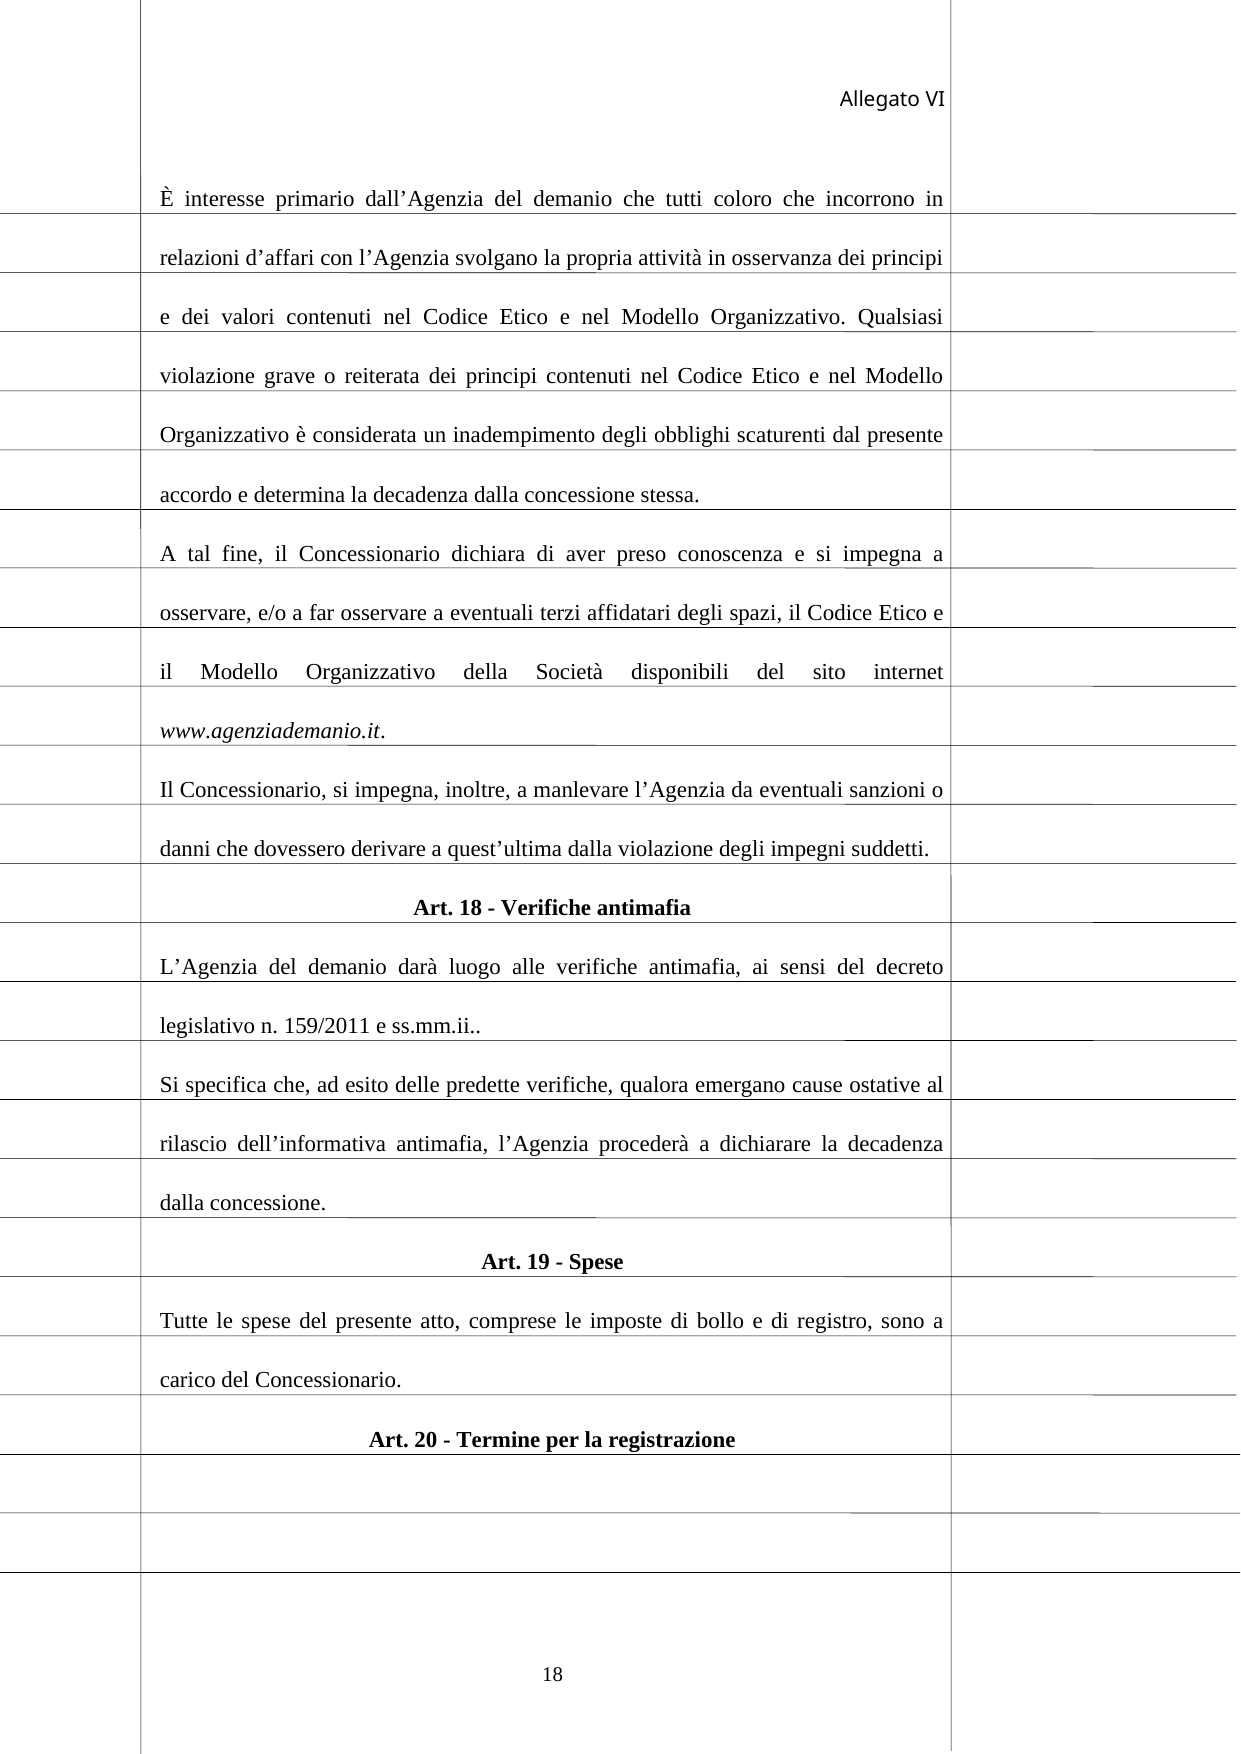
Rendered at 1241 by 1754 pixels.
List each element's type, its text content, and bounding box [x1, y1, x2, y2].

text È interesse primario dall’Agenzia del demanio che tutti coloro che incorrono in relazioni d’affari con l’Agenzia svolgano la propria attività in osservanza dei principi e dei valori contenuti nel Codice Etico e nel Modello Organizzativo. Qualsiasi violazione grave o reiterata dei principi contenuti nel Codice Etico e nel Modello Organizzativo è considerata un inadempimento degli obblighi scaturenti dal presente accordo e determina la decadenza dalla concessione stessa. [159, 159, 945, 514]
text Il Concessionario, si impegna, inoltre, a manlevare l’Agenzia da eventuali sanzioni o danni che dovessero derivare a quest’ultima dalla violazione degli impegni suddetti. [159, 750, 945, 868]
text Art. 20 - Termine per la registrazione [159, 1400, 945, 1459]
text Si specifica che, ad esito delle predette verifiche, qualora emergano cause ostative al rilascio dell’informativa antimafia, l’Agenzia procederà a dichiarare la decadenza dalla concessione. [159, 1045, 945, 1223]
text Art. 19 - Spese [159, 1223, 945, 1282]
text L’Agenzia del demanio darà luogo alle verifiche antimafia, ai sensi del decreto legislativo n. 159/2011 e ss.mm.ii.. [159, 927, 945, 1045]
text Art. 18 - Verifiche antimafia [159, 868, 945, 927]
text A tal fine, il Concessionario dichiara di aver preso conoscenza e si impegna a osservare, e/o a far osservare a eventuali terzi affidatari degli spazi, il Codice Etico e il Modello Organizzativo della Società disponibili del sito internet www.agenziademanio.it. [159, 514, 945, 750]
text Tutte le spese del presente atto, comprese le imposte di bollo e di registro, sono a carico del Concessionario. [159, 1282, 945, 1400]
